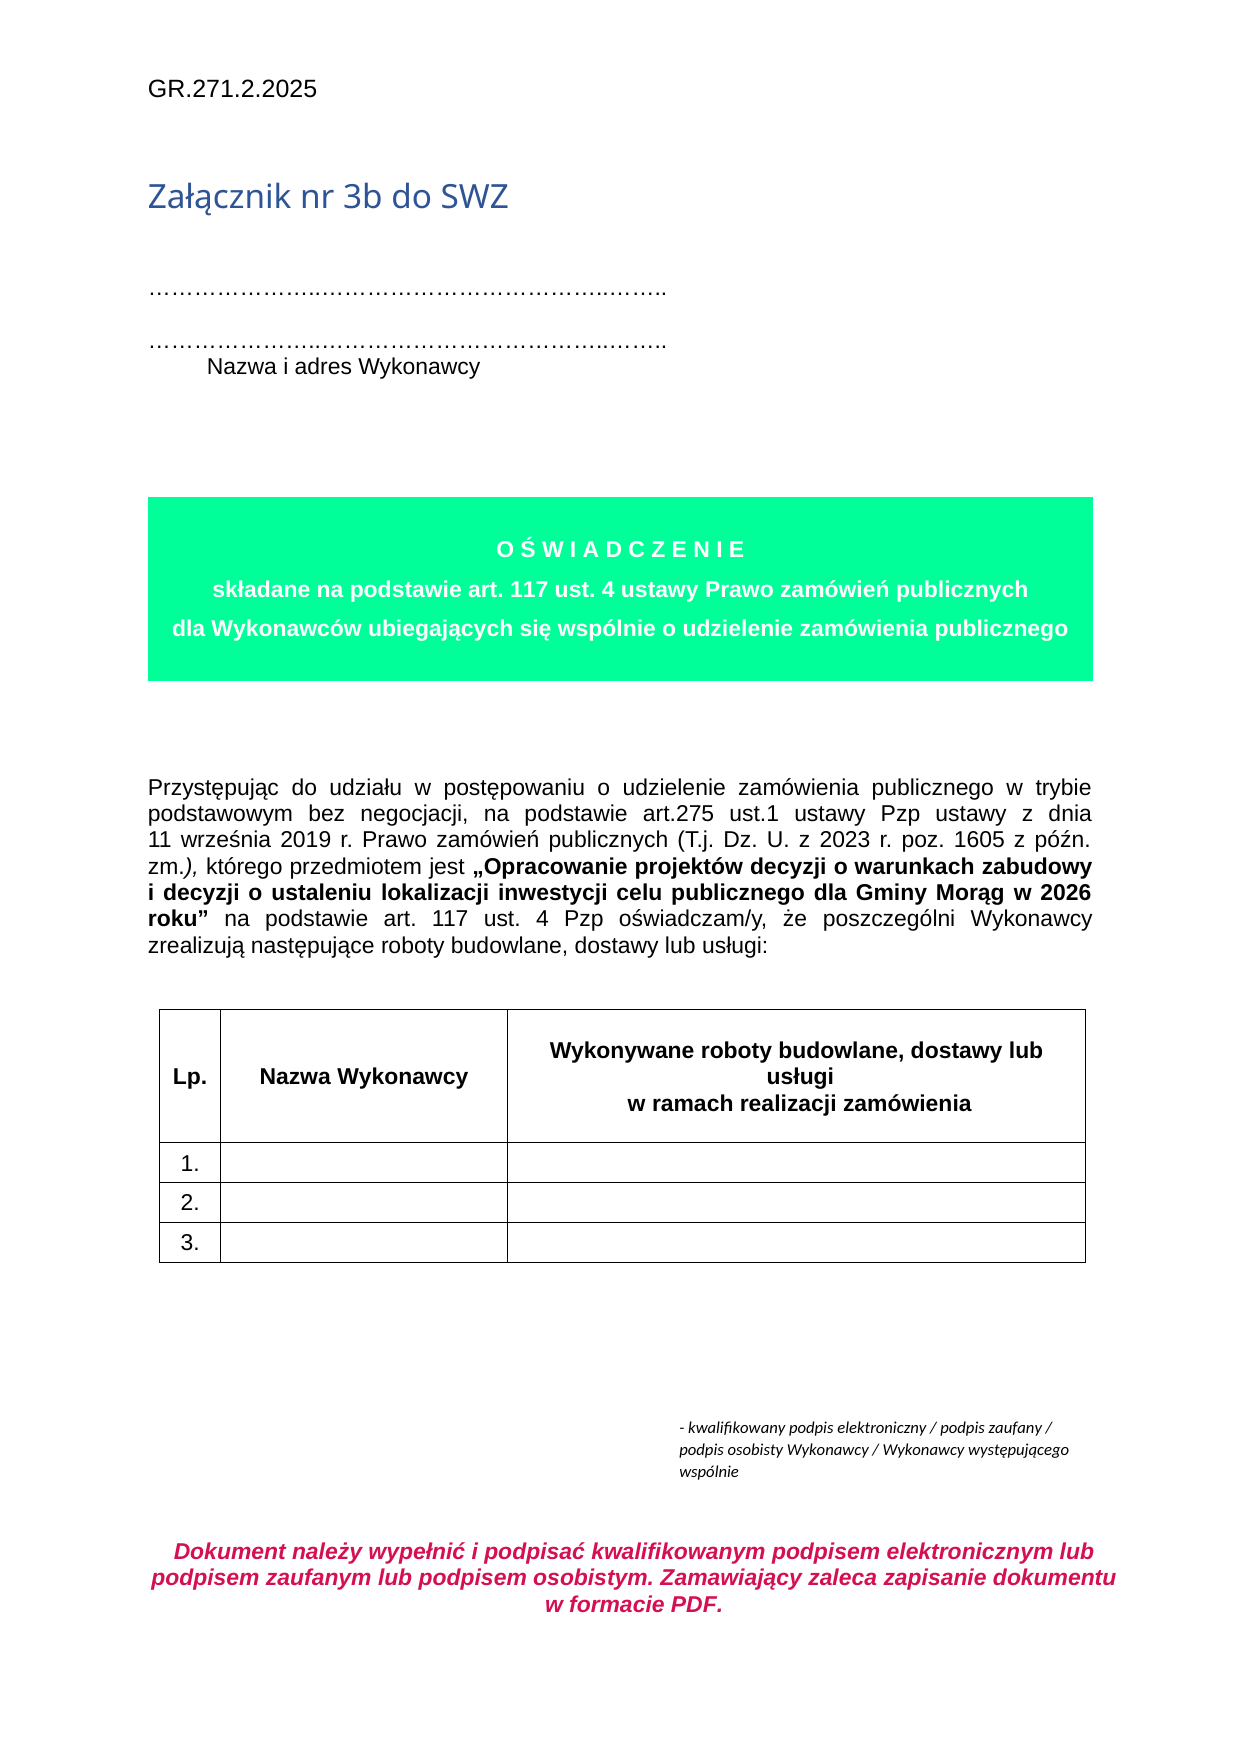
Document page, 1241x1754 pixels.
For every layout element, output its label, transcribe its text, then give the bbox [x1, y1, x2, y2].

text Dokument należy wypełnić i podpisać kwalifikowanym podpisem elektronicznym lub podpisem zaufanym lub podpisem osobistym. Zamawiający zaleca zapisanie dokumentu w formacie PDF. [148, 1538, 1122, 1617]
text dla Wykonawców ubiegających się wspólnie o udzielenie zamówienia publicznego [148, 615, 1093, 642]
table_cell [508, 1143, 1085, 1182]
text …………………..………………………………..…….. [148, 327, 1093, 353]
table_cell [508, 1223, 1085, 1262]
text Nazwa i adres Wykonawcy [148, 353, 1093, 379]
table_header Wykonywane roboty budowlane, dostawy lub usługi w ramach realizacji zamówienia [508, 1010, 1085, 1142]
table_cell [508, 1183, 1085, 1222]
table_header Nazwa Wykonawcy [221, 1010, 507, 1142]
subtitle Załącznik nr 3b do SWZ [148, 173, 1093, 218]
table_cell [221, 1183, 507, 1222]
table_cell 1. [160, 1143, 220, 1182]
text O Ś W I A D C Z E N I E [148, 536, 1093, 563]
table_header Lp. [160, 1010, 220, 1142]
table_cell [221, 1143, 507, 1182]
table_cell 2. [160, 1183, 220, 1222]
table_cell 3. [160, 1223, 220, 1262]
table_cell [221, 1223, 507, 1262]
text składane na podstawie art. 117 ust. 4 ustawy Prawo zamówień publicznych [148, 576, 1093, 602]
text Przystępując do udziału w postępowaniu o udzielenie zamówienia publicznego w trybie podstawowym bez negocjacji, na podstawie art.275 ust.1 ustawy Pzp ustawy z dnia 11 września 2019 r. Prawo zamówień publicznych (T.j. Dz. U. z 2023 r. poz. 1605 z późn. zm.), którego przedmiotem jest „Opracowanie projektów decyzji o warunkach zabudowy i decyzji o ustaleniu lokalizacji inwestycji celu publicznego dla Gminy Morąg w 2026 roku” na podstawie art. 117 ust. 4 Pzp oświadczam/y, że poszczególni Wykonawcy zrealizują następujące roboty budowlane, dostawy lub usługi: [148, 773, 1093, 958]
text …………………..………………………………..…….. [148, 274, 1093, 300]
text - kwalifikowany podpis elektroniczny / podpis zaufany / podpis osobisty Wykonawcy / Wykonawcy występującego wspólnie [679, 1417, 1093, 1481]
